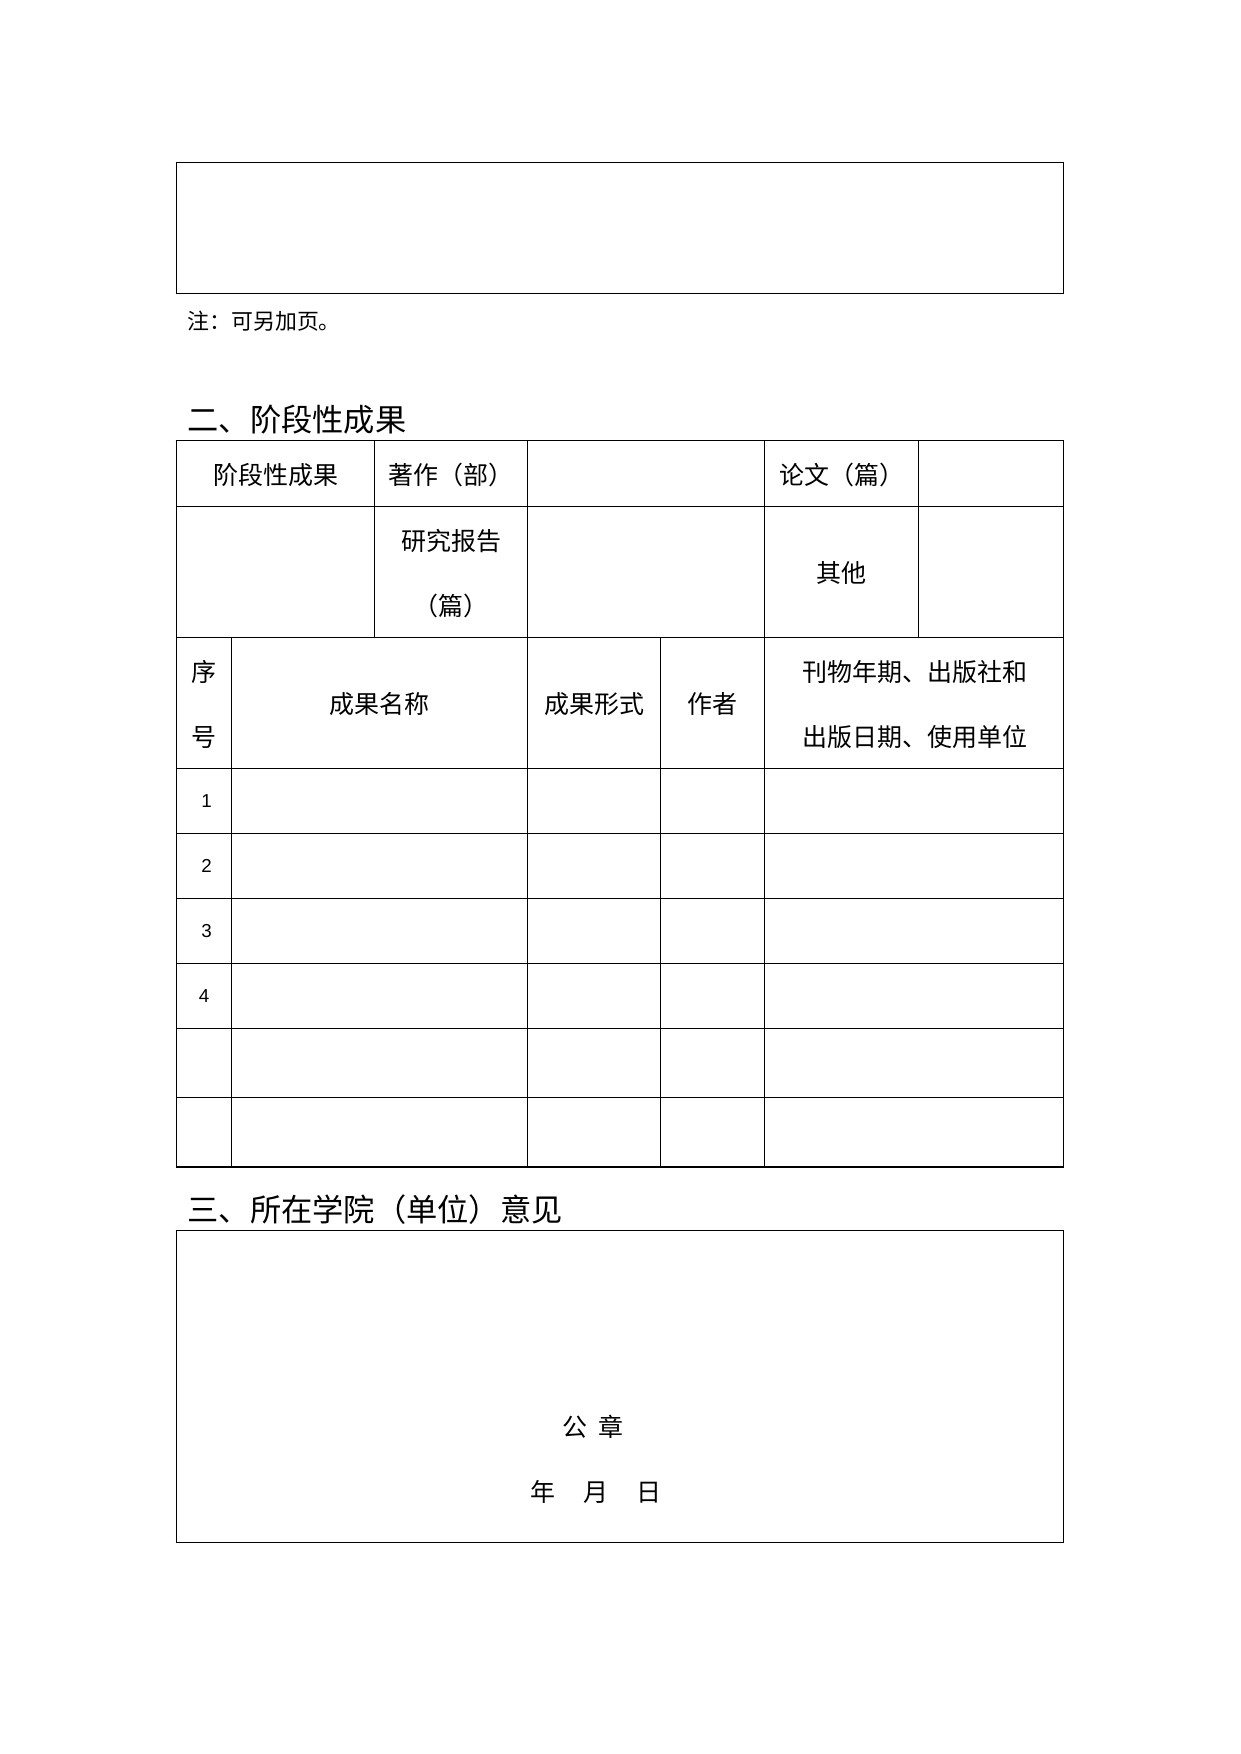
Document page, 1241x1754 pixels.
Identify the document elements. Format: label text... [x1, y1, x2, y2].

table_cell [177, 1098, 231, 1166]
table_header 著作（部） [375, 441, 527, 506]
table_cell 序号 [177, 638, 231, 768]
table_cell [661, 1098, 764, 1166]
text 注：可另加页。 [187, 294, 1053, 336]
table_cell 刊物年期、出版社和 出版日期、使用单位 [765, 638, 1063, 768]
table_cell [177, 1029, 231, 1097]
table_cell [765, 769, 1063, 833]
table_cell 其他 [765, 507, 918, 637]
table_cell [661, 964, 764, 1028]
table_cell [528, 834, 660, 898]
table_cell 4 [177, 964, 231, 1028]
table_cell [528, 899, 660, 963]
table_cell [232, 964, 527, 1028]
table_cell [232, 769, 527, 833]
table_cell [528, 964, 660, 1028]
table_cell [765, 964, 1063, 1028]
text 三、所在学院（单位）意见 [187, 1168, 1053, 1230]
table_cell 作者 [661, 638, 764, 768]
table_cell [765, 1029, 1063, 1097]
table_cell 1 [177, 769, 231, 833]
table_cell 成果名称 [232, 638, 527, 768]
table_header 论文（篇） [765, 441, 918, 506]
table_cell [765, 834, 1063, 898]
table_cell [661, 769, 764, 833]
table_cell [177, 507, 374, 637]
table_cell 成果形式 [528, 638, 660, 768]
table_cell [528, 507, 764, 637]
table_cell [661, 899, 764, 963]
table_cell [765, 1098, 1063, 1166]
table_cell [528, 1098, 660, 1166]
table_cell [232, 834, 527, 898]
table_cell 2 [177, 834, 231, 898]
table_cell 研究报告（篇） [375, 507, 527, 637]
table_cell [765, 899, 1063, 963]
table_header 阶段性成果 [177, 441, 374, 506]
table_header [919, 441, 1063, 506]
table_cell [528, 769, 660, 833]
table_cell [528, 1029, 660, 1097]
table_cell [661, 834, 764, 898]
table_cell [177, 163, 1063, 293]
table_cell [232, 1029, 527, 1097]
table_cell [232, 1098, 527, 1166]
table_cell [919, 507, 1063, 637]
text 二、阶段性成果 [187, 377, 1053, 440]
table_cell [661, 1029, 764, 1097]
table_cell [232, 899, 527, 963]
table_header [528, 441, 764, 506]
table_cell 3 [177, 899, 231, 963]
table_header 公 章 年 月 日 [177, 1231, 1063, 1542]
